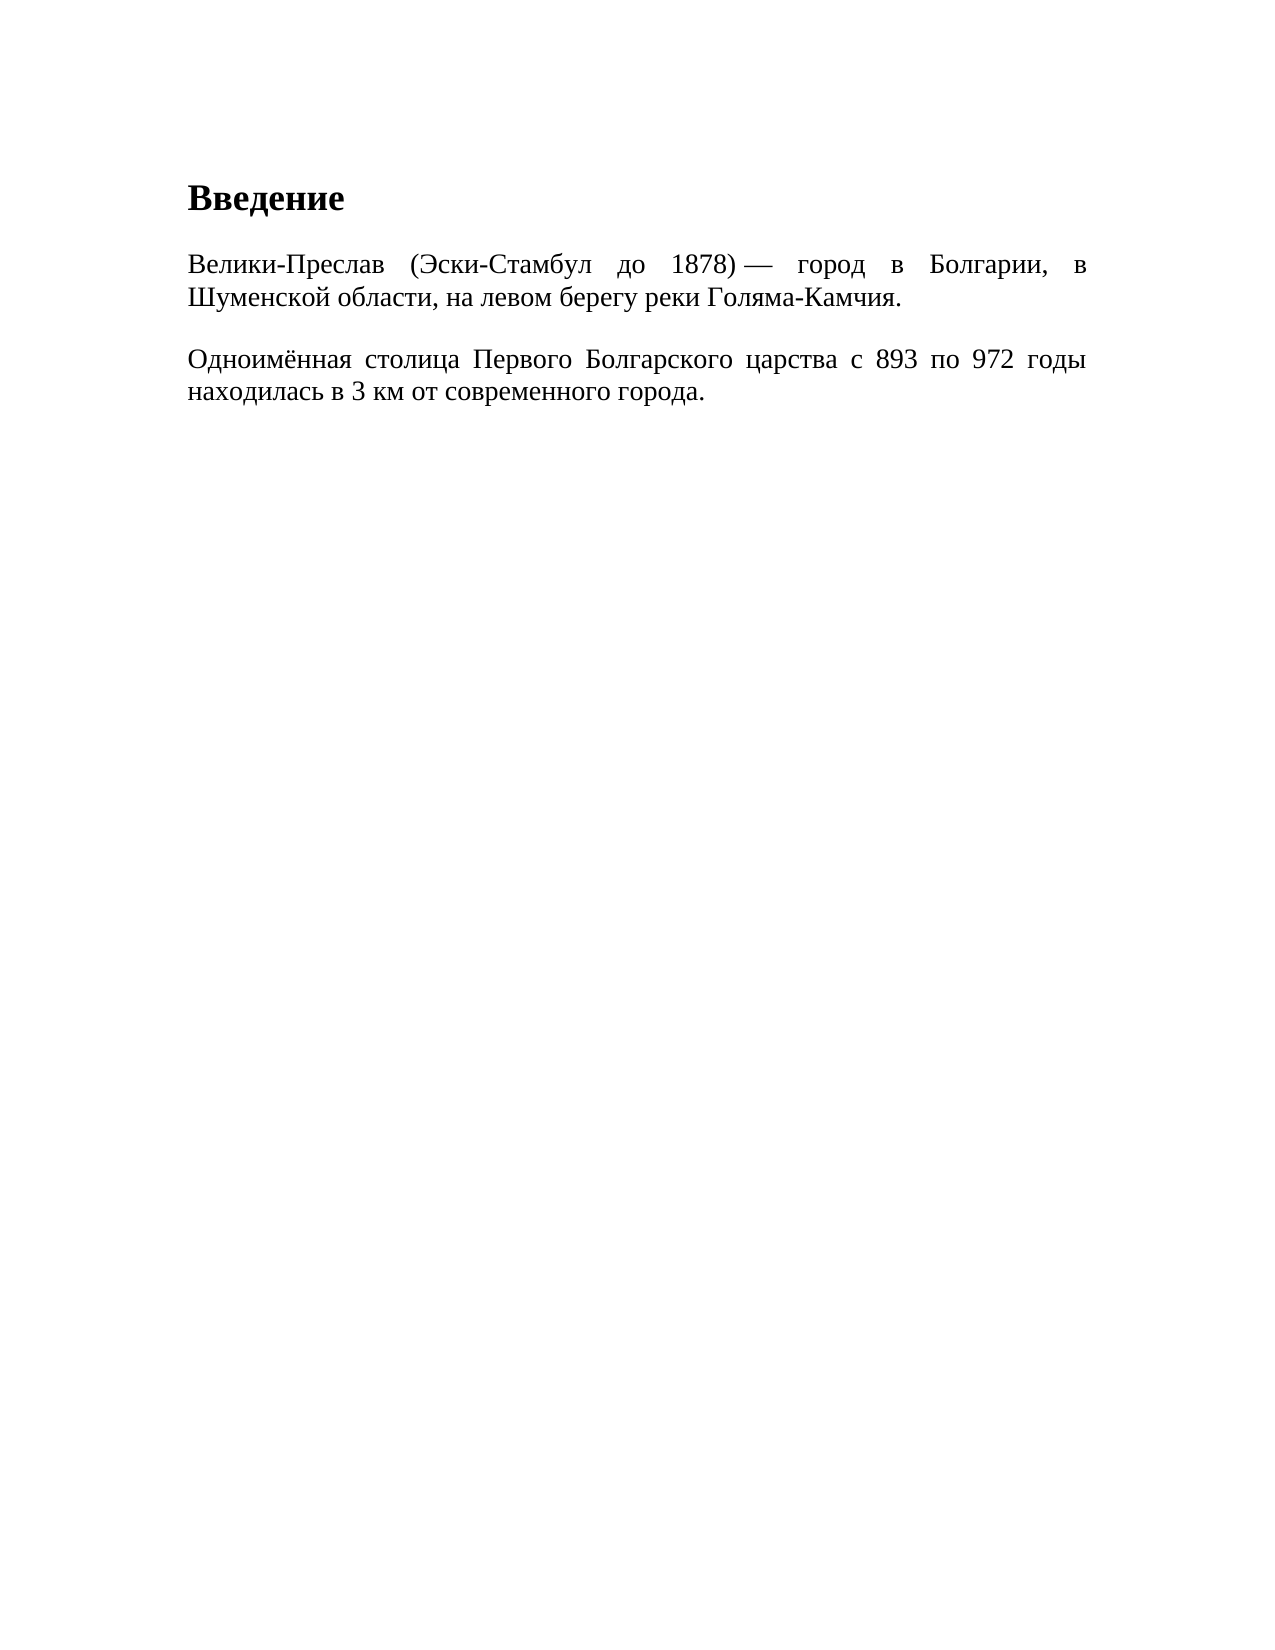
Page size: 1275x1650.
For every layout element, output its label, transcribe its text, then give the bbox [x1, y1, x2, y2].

text Велики-Преслав (Эски-Стамбул до 1878) — город в Болгарии, в Шуменской области, на левом берегу реки Голяма-Камчия. [187, 248, 1087, 312]
list Введение [187, 175, 1087, 218]
text Одноимённая столица Первого Болгарского царства с 893 по 972 годы находилась в 3 км от современного города. [187, 342, 1087, 407]
